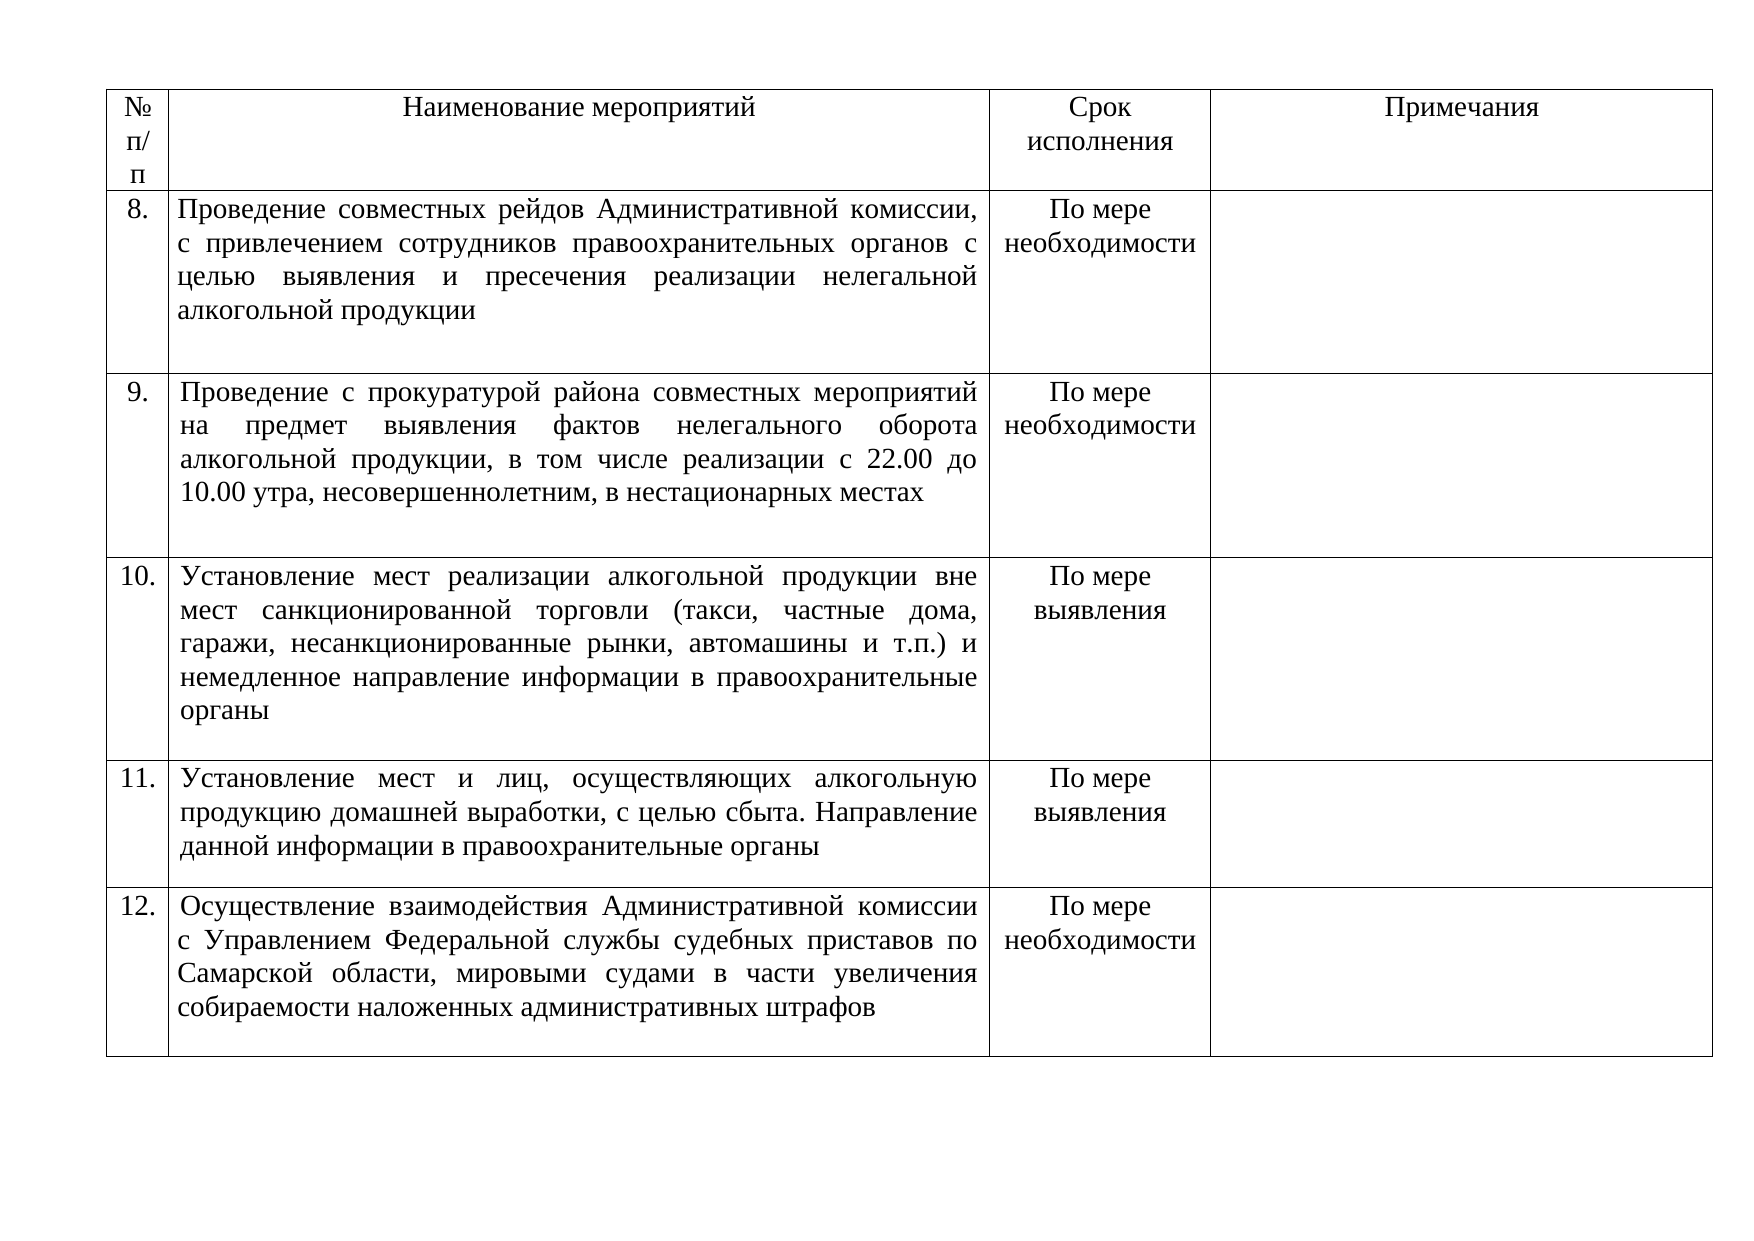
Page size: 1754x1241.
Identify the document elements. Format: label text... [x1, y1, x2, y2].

table_cell По мере выявления [990, 558, 1210, 759]
table_cell Проведение с прокуратурой района совместных мероприятий на предмет выявления фактов нелегального оборота алкогольной продукции, в том числе реализации с 22.00 до 10.00 утра, несовершеннолетним, в нестационарных местах [169, 374, 989, 557]
table_cell По мере необходимости [990, 374, 1210, 557]
table_header № п/п [107, 90, 168, 190]
table_cell 10. [107, 558, 168, 759]
table_cell Осуществление взаимодействия Административной комиссии с Управлением Федеральной службы судебных приставов по Самарской области, мировыми судами в части увеличения собираемости наложенных административных штрафов [169, 888, 989, 1056]
table_cell [1211, 191, 1712, 373]
table_cell Установление мест реализации алкогольной продукции вне мест санкционированной торговли (такси, частные дома, гаражи, несанкционированные рынки, автомашины и т.п.) и немедленное направление информации в правоохранительные органы [169, 558, 989, 759]
table_cell Установление мест и лиц, осуществляющих алкогольную продукцию домашней выработки, с целью сбыта. Направление данной информации в правоохранительные органы [169, 761, 989, 887]
table_cell Проведение совместных рейдов Административной комиссии, с привлечением сотрудников правоохранительных органов с целью выявления и пресечения реализации нелегальной алкогольной продукции [169, 191, 989, 373]
table_cell 11. [107, 761, 168, 887]
table_cell 12. [107, 888, 168, 1056]
table_cell 8. [107, 191, 168, 373]
table_cell По мере необходимости [990, 888, 1210, 1056]
table_header Наименование мероприятий [169, 90, 989, 190]
table_cell По мере необходимости [990, 191, 1210, 373]
table_header Примечания [1211, 90, 1712, 190]
table_cell [1211, 761, 1712, 887]
table_header Срок исполнения [990, 90, 1210, 190]
table_cell По мере выявления [990, 761, 1210, 887]
table_cell 9. [107, 374, 168, 557]
table_cell [1211, 888, 1712, 1056]
table_cell [1211, 558, 1712, 759]
table_cell [1211, 374, 1712, 557]
